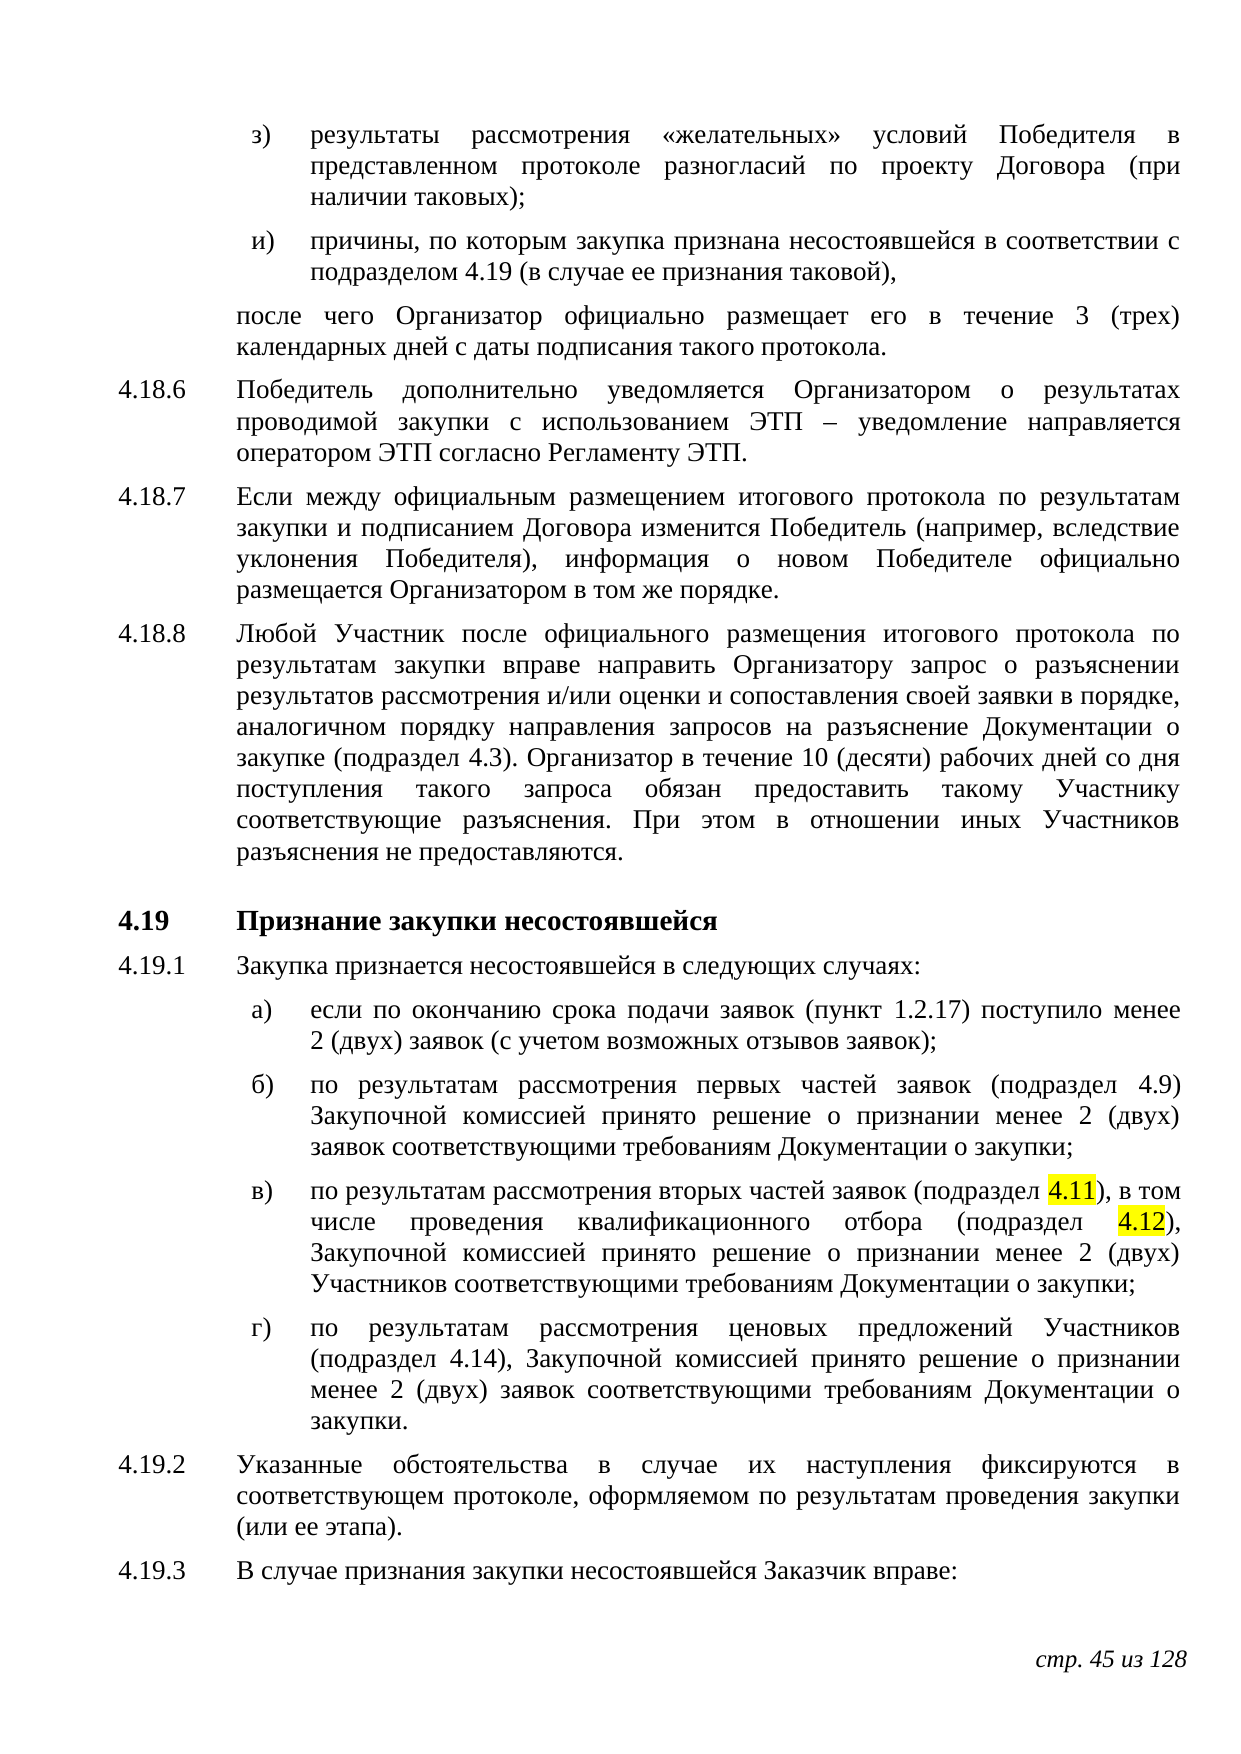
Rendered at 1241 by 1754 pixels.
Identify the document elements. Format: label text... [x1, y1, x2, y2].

text Победитель дополнительно уведомляется Организатором о результатах проводимой закупки с использованием ЭТП – уведомление направляется оператором ЭТП согласно Регламенту ЭТП. [118, 374, 1181, 467]
text Любой Участник после официального размещения итогового протокола по результатам закупки вправе направить Организатору запрос о разъяснении результатов рассмотрения и/или оценки и сопоставления своей заявки в порядке, аналогичном порядку направления запросов на разъяснение Документации о закупке (подраздел 4.3). Организатор в течение 10 (десяти) рабочих дней со дня поступления такого запроса обязан предоставить такому Участнику соответствующие разъяснения. При этом в отношении иных Участников разъяснения не предоставляются. [118, 617, 1181, 866]
text В случае признания закупки несостоявшейся Заказчик вправе: [118, 1554, 1181, 1585]
text по результатам рассмотрения вторых частей заявок (подраздел 4.11), в том числе проведения квалификационного отбора (подраздел 4.12), Закупочной комиссией принято решение о признании менее 2 (двух) Участников соответствующими требованиям Документации о закупки; [251, 1174, 1181, 1298]
text Если между официальным размещением итогового протокола по результатам закупки и подписанием Договора изменится Победитель (например, вследствие уклонения Победителя), информация о новом Победителе официально размещается Организатором в том же порядке. [118, 479, 1181, 604]
text результаты рассмотрения «желательных» условий Победителя в представленном протоколе разногласий по проекту Договора (при наличии таковых); [251, 118, 1181, 212]
text причины, по которым закупка признана несостоявшейся в соответствии с подразделом 4.19 (в случае ее признания таковой), [251, 224, 1181, 286]
text по результатам рассмотрения первых частей заявок (подраздел 4.9) Закупочной комиссией принято решение о признании менее 2 (двух) заявок соответствующими требованиям Документации о закупки; [251, 1068, 1181, 1161]
text Указанные обстоятельства в случае их наступления фиксируются в соответствующем протоколе, оформляемом по результатам проведения закупки (или ее этапа). [118, 1448, 1181, 1541]
text если по окончанию срока подачи заявок (пункт 1.2.17) поступило менее 2 (двух) заявок (с учетом возможных отзывов заявок); [251, 993, 1181, 1055]
list после чего Организатор официально размещает его в течение 3 (трех) календарных дней с даты подписания такого протокола. [236, 299, 1181, 361]
subtitle Признание закупки несостоявшейся [118, 903, 1181, 937]
text Закупка признается несостоявшейся в следующих случаях: [118, 949, 1181, 981]
text по результатам рассмотрения ценовых предложений Участников (подраздел 4.14), Закупочной комиссией принято решение о признании менее 2 (двух) заявок соответствующими требованиям Документации о закупки. [251, 1311, 1181, 1435]
